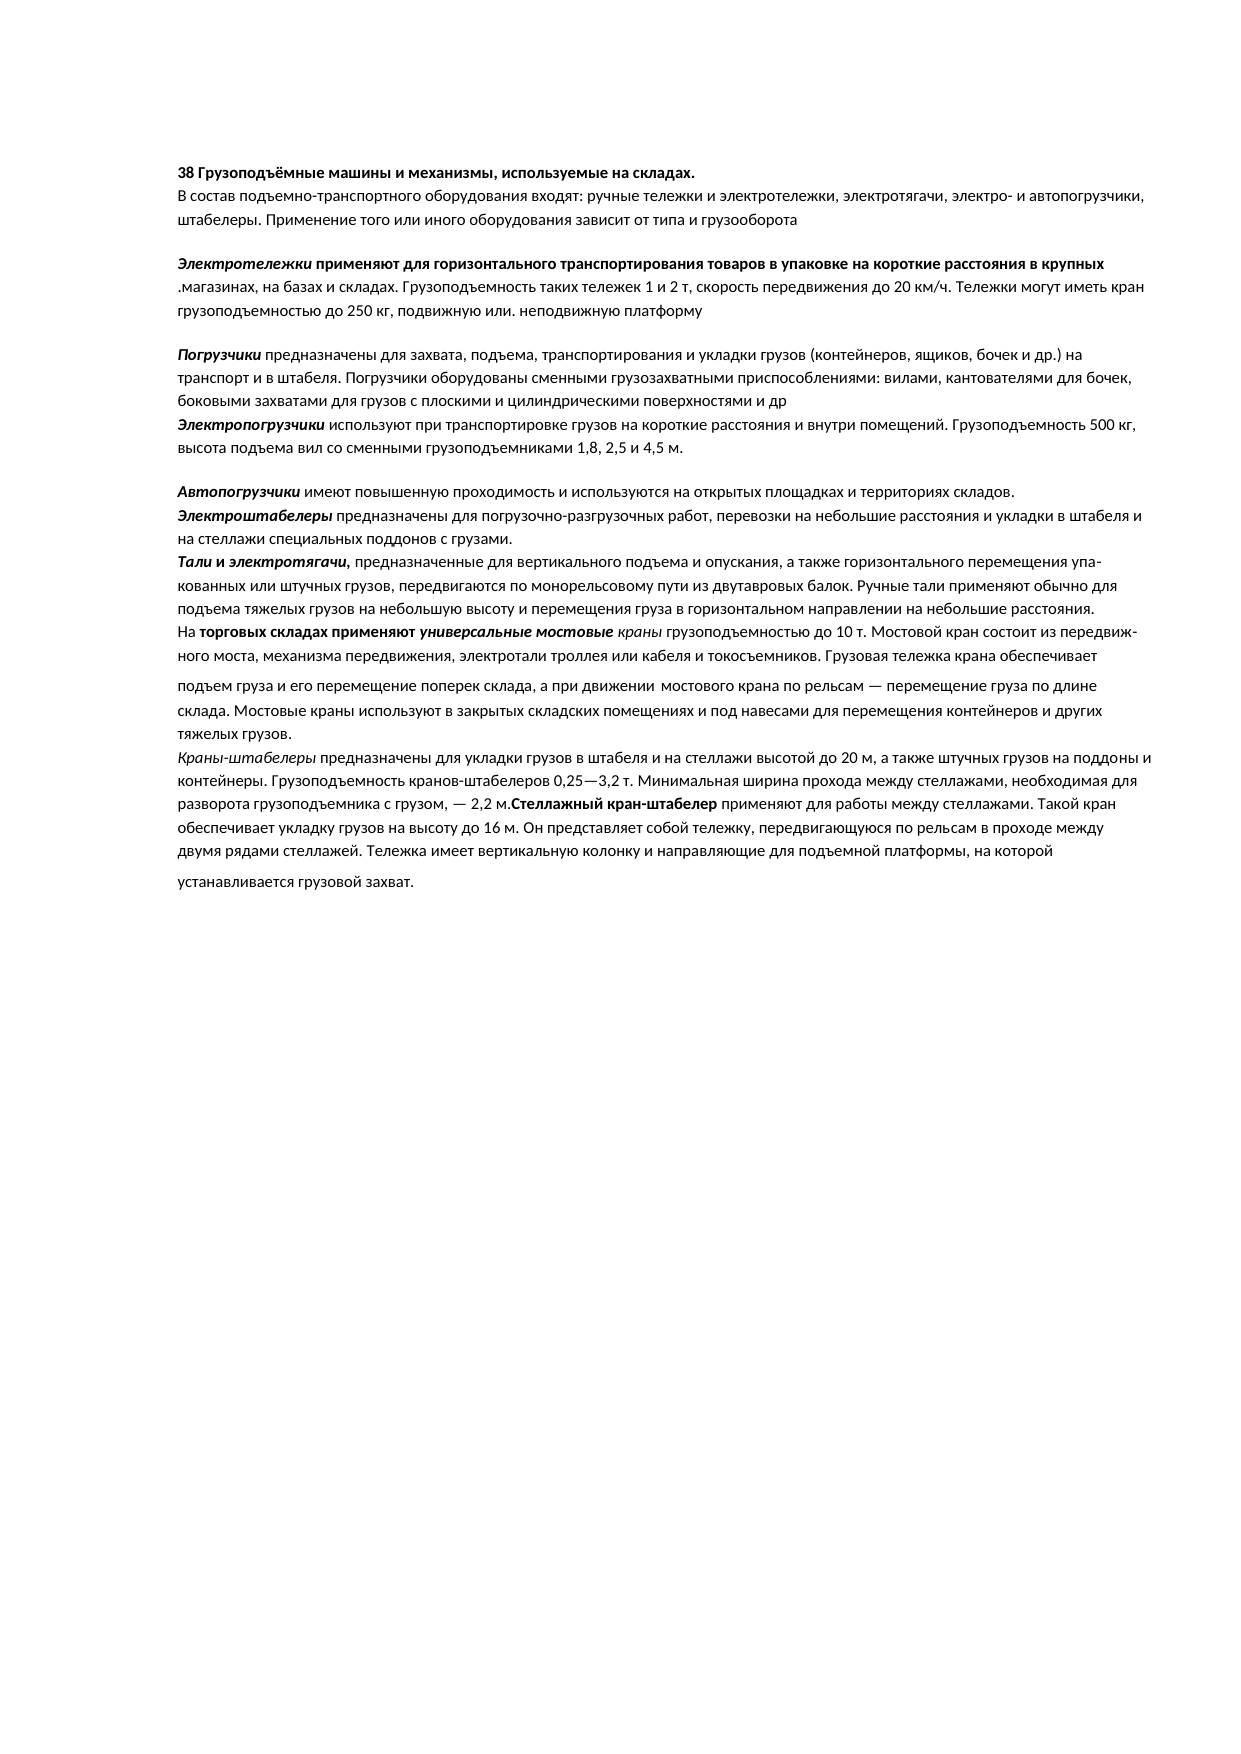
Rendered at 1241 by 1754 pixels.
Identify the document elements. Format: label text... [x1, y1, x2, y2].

text Погрузчики предназначены для захвата, подъема, транспортирования и укладки грузов (контейнеров, ящиков, бочек и др.) на транспорт и в штабеля. Погрузчики оборудованы сменными грузозахватными приспособлениями: вилами, кантователями для бочек, боковыми захватами для грузов с плоскими и цилиндрическими поверхностями и др Электропогрузчики используют при транспортировке грузов на короткие расстояния и внутри помещений. Грузоподъемность 500 кг, высота подъема вил со сменными грузоподъемниками 1,8, 2,5 и 4,5 м. [177, 344, 1152, 458]
text 38 Грузоподъёмные машины и механизмы, используемые на складах. В состав подъемно-транспортного оборудования входят: ручные тележки и электротележки, электротягачи, электро- и автопогрузчики, штабелеры. Применение того или иного оборудования зависит от типа и грузооборота [177, 162, 1152, 229]
text Автопогрузчики имеют повышенную проходимость и используются на открытых площадках и территориях складов. Электроштабелеры предназначены для погрузочно-разгрузочных работ, перевозки на небольшие расстояния и укладки в штабеля и на стеллажи специальных поддонов с грузами. Тали и электротягачи, предназначенные для вертикального подъема и опускания, а также горизонтального перемещения упакованных или штучных грузов, передвигаются по монорельсовому пути из двутавровых балок. Ручные тали применяют обычно для подъема тяжелых грузов на небольшую высоту и перемещения груза в горизонтальном направлении на небольшие расстояния. На торговых складах применяют универсальные мостовые краны грузоподъемностью до 10 т. Мостовой кран состоит из передвижного моста, механизма передвижения, электротали троллея или кабеля и токосъемников. Грузовая тележка крана обеспечивает подъем груза и его перемещение поперек склада, а при движении мостового крана по рельсам — перемещение груза по длине склада. Мостовые краны используют в закрытых складских помещениях и под навесами для перемещения контейнеров и других тяжелых грузов. Краны-штабелеры предназначены для укладки грузов в штабеля и на стеллажи высотой до 20 м, а также штучных грузов на поддоны и контейнеры. Грузоподъемность кранов-штабелеров 0,25—3,2 т. Минимальная ширина прохода между стеллажами, необходимая для разворота грузоподъемника с грузом, — 2,2 м.Стеллажный кран-штабелер применяют для работы между стеллажами. Такой кран обеспечивает укладку грузов на высоту до 16 м. Он представляет собой тележку, передвигающуюся по рельсам в проходе между двумя рядами стеллажей. Тележка имеет вертикальную колонку и направляющие для подъемной платформы, на которой устанавливается грузовой захват. [177, 481, 1152, 893]
text Электротележки применяют для горизонтального транспортирования товаров в упаковке на короткие расстояния в крупных .магазинах, на базах и складах. Грузоподъемность таких тележек 1 и 2 т, скорость передвижения до 20 км/ч. Тележки могут иметь кран грузоподъемностью до 250 кг, подвижную или. неподвижную платформу [177, 253, 1152, 320]
